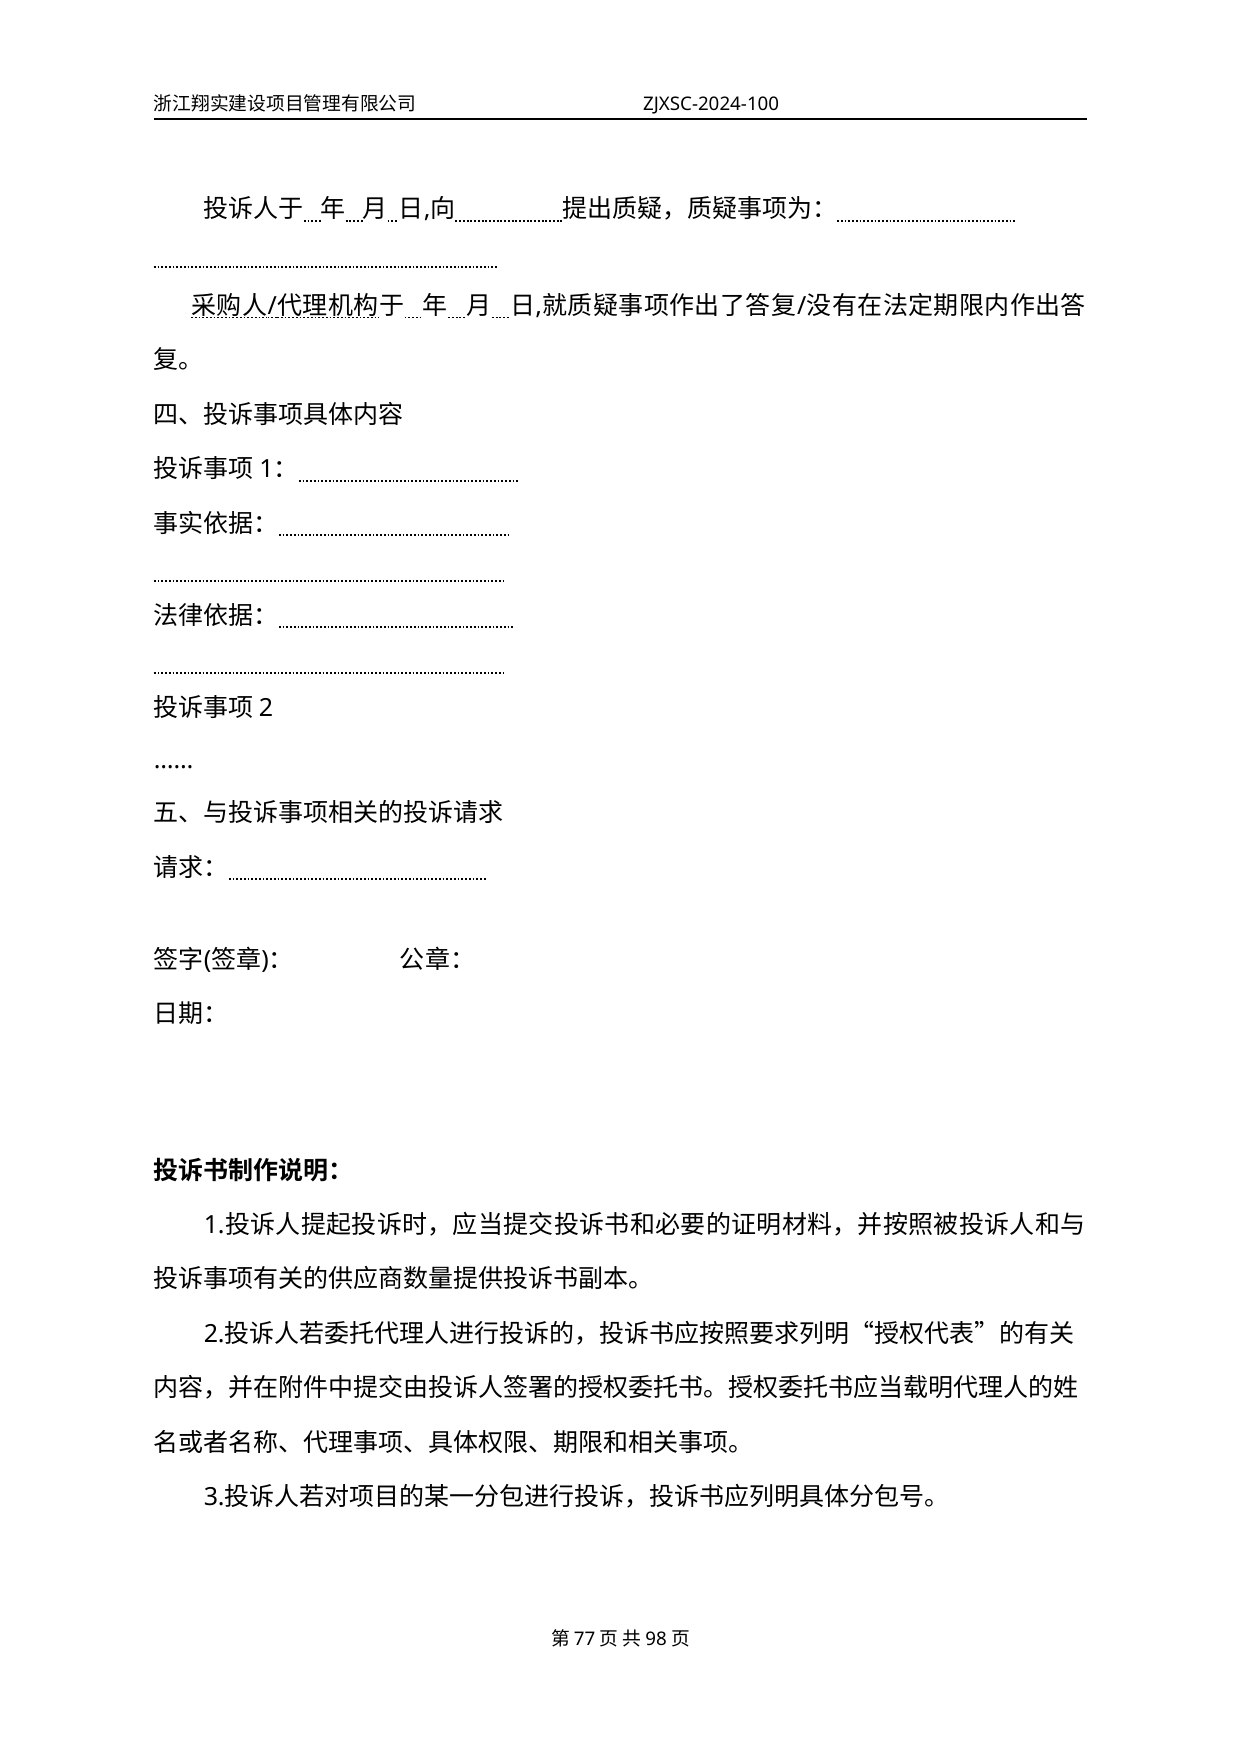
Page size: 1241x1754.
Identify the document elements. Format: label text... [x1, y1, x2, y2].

text 请求： [153, 847, 1087, 883]
text 事实依据： [153, 503, 1087, 539]
text 法律依据： [153, 595, 1087, 631]
text 投诉事项 1： [153, 449, 1087, 485]
text 投诉人于 年 月 日,向 提出质疑，质疑事项为： [153, 189, 1087, 225]
text 投诉事项2 [153, 687, 1087, 724]
text 2.投诉人若委托代理人进行投诉的，投诉书应按照要求列明“授权代表”的有关内容，并在附件中提交由投诉人签署的授权委托书。授权委托书应当载明代理人的姓名或者名称、代理事项、具体权限、期限和相关事项。 [153, 1313, 1087, 1458]
text …… [153, 742, 1087, 776]
text 采购人/代理机构于 年 月 日,就质疑事项作出了答复/没有在法定期限内作出答复。 [153, 286, 1087, 376]
text 四、投诉事项具体内容 [153, 394, 1087, 431]
text 日期： [153, 994, 1087, 1030]
text 3.投诉人若对项目的某一分包进行投诉，投诉书应列明具体分包号。 [153, 1476, 1087, 1513]
text 签字(签章)： 公章： [153, 939, 1087, 976]
text 投诉书制作说明： [153, 1150, 1087, 1186]
text 1.投诉人提起投诉时，应当提交投诉书和必要的证明材料，并按照被投诉人和与投诉事项有关的供应商数量提供投诉书副本。 [153, 1204, 1087, 1295]
text 五、与投诉事项相关的投诉请求 [153, 793, 1087, 829]
